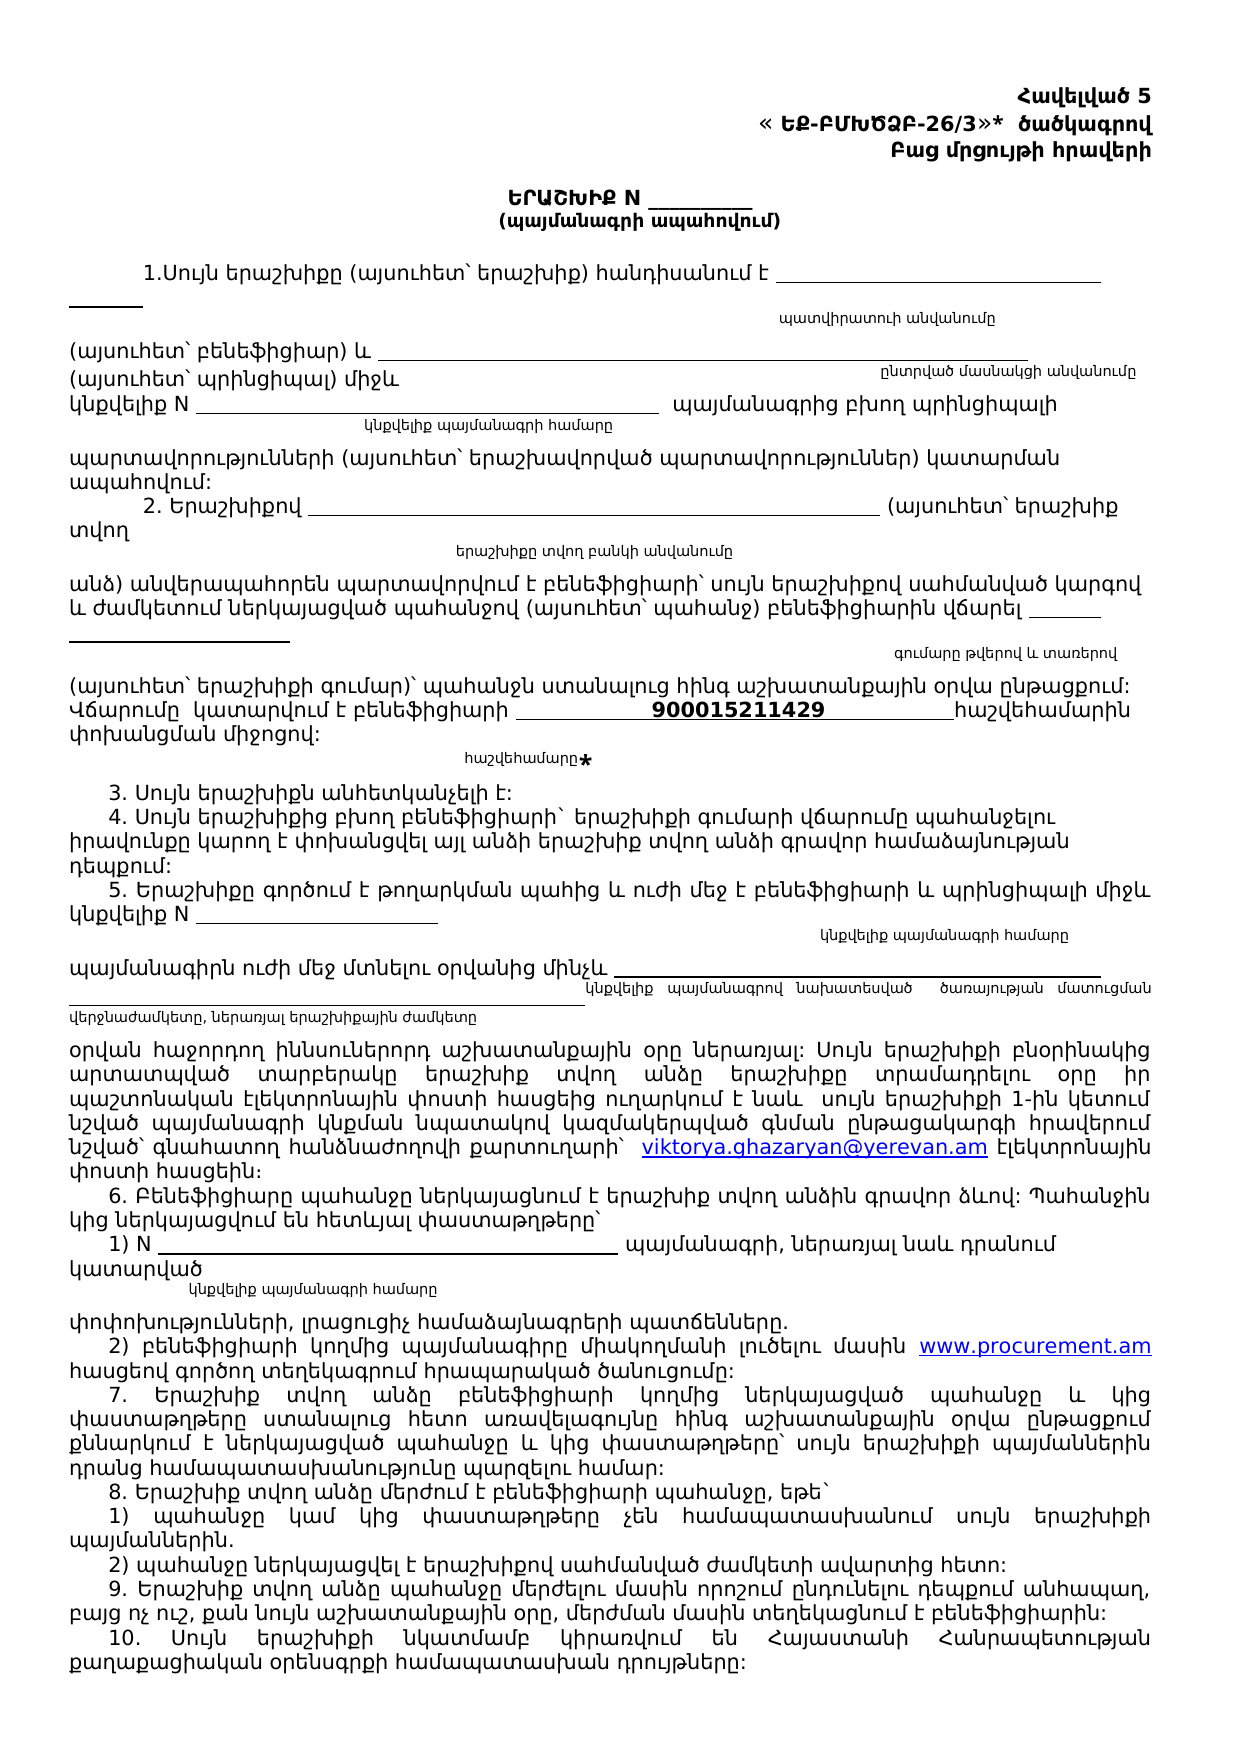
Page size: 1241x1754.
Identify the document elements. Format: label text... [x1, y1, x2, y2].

text կնքվելիք պայմանագրի համարը [69, 1281, 1152, 1310]
text 3. Սույն երաշխիքն անհետկանչելի է: [69, 781, 1152, 805]
text պարտավորությունների (այսուհետ՝ երաշխավորված պարտավորություններ) կատարման ապահովում: [69, 446, 1152, 494]
text 8. Երաշխիք տվող անձը մերժում է բենեֆիցիարի պահանջը, եթե` [69, 1480, 1152, 1504]
text 9. Երաշխիք տվող անձը պահանջը մերժելու մասին որոշում ընդունելու դեպքում անհապաղ, բայց ոչ ուշ, քան նույն աշխատանքային օրը, մերժման մասին տեղեկացնում է բենեֆիցիարին: [69, 1577, 1152, 1626]
text պատվիրատուի անվանումը [659, 309, 1152, 339]
text երաշխիքը տվող բանկի անվանումը [69, 543, 1152, 572]
text 10. Սույն երաշխիքի նկատմամբ կիրառվում են Հայաստանի Հանրապետության քաղաքացիական օրենսգրքի համապատասխան դրույթները: [69, 1626, 1152, 1674]
text « ԵՔ-ԲՄԽԾՁԲ-26/3»* ծածկագրով [69, 108, 1152, 138]
text կնքվելիք N պայմանագրից բխող պրինցիպալի [69, 392, 1152, 417]
text անձ) անվերապահորեն պարտավորվում է բենեֆիցիարի՝ սույն երաշխիքով սահմանված կարգով և ժամկետում ներկայացված պահանջով (այսուհետ՝ պահանջ) բենեֆիցիարին վճարել [69, 572, 1152, 645]
text ԵՐԱՇԽԻՔ N __________ [69, 186, 1152, 210]
list պայմանագիրն ուժի մեջ մտնելու օրվանից մինչև կնքվելիք պայմանագրով նախատեսված ծառայության մատուցման վերջնաժամկետը, ներառյալ երաշխիքային ժամկետը [69, 956, 1152, 1038]
text 7. Երաշխիք տվող անձը բենեֆիցիարի կողմից ներկայացված պահանջը և կից փաստաթղթերը ստանալուց հետո առավելագույնը հինգ աշխատանքային օրվա ընթացքում քննարկում է ներկայացված պահանջը և կից փաստաթղթերը՝ սույն երաշխիքի պայմաններին դրանց համապատասխանությունը պարզելու համար: [69, 1383, 1152, 1480]
text Բաց մրցույթի հրավերի [69, 138, 1152, 162]
text 1) պահանջը կամ կից փաստաթղթերը չեն համապատասխանում սույն երաշխիքի պայմաններին. [69, 1504, 1152, 1553]
text Հավելված 5 [69, 56, 1152, 108]
text 4. Սույն երաշխիքից բխող բենեֆիցիարի` երաշխիքի գումարի վճարումը պահանջելու իրավունքը կարող է փոխանցվել այլ անձի երաշխիք տվող անձի գրավոր համաձայնության դեպքում: [69, 805, 1152, 878]
text (այսուհետ՝ երաշխիքի գումար)՝ պահանջն ստանալուց հինգ աշխատանքային օրվա ընթացքում: Վճարումը կատարվում է բենեֆիցիարի 900015211429 հաշվեհամարին փոխանցման միջոցով: [69, 674, 1152, 747]
text կնքվելիք պայմանագրի համարը [585, 926, 1152, 956]
text 2) պահանջը ներկայացվել է երաշխիքով սահմանված ժամկետի ավարտից հետո: [69, 1553, 1152, 1577]
list օրվան հաջորդող իննսուներորդ աշխատանքային օրը ներառյալ: Սույն երաշխիքի բնօրինակից արտատպված տարբերակը երաշխիք տվող անձը երաշխիքը տրամադրելու օրը իր պաշտոնական էլեկտրոնային փոստի հասցեից ուղարկում է նաև սույն երաշխիքի 1-ին կետում նշված պայմանագրի կնքման նպատակով կազմակերպված գնման ընթացակարգի հրավերում նշված՝ գնահատող հանձնաժողովի քարտուղարի՝ viktorya.ghazaryan@yerevan.am էլեկտրոնային փոստի հասցեին։ [69, 1038, 1152, 1184]
text կնքվելիք պայմանագրի համարը [69, 417, 1152, 446]
text 2) բենեֆիցիարի կողմից պայմանագիրը միակողմանի լուծելու մասին www.procurement.am հասցեով գործող տեղեկագրում հրապարակած ծանուցումը: [69, 1334, 1152, 1383]
text (այսուհետ՝ բենեֆիցիար) և (այսուհետ՝ պրինցիպալ) միջև ընտրված մասնակցի անվանումը [69, 339, 1152, 392]
text 5. Երաշխիքը գործում է թողարկման պահից և ուժի մեջ է բենեֆիցիարի և պրինցիպալի միջև կնքվելիք N [69, 878, 1152, 926]
text 6. Բենեֆիցիարը պահանջը ներկայացնում է երաշխիք տվող անձին գրավոր ձևով: Պահանջին կից ներկայացվում են հետևյալ փաստաթղթերը՝ [69, 1184, 1152, 1232]
text հաշվեհամարը* [69, 747, 1152, 781]
text փոփոխությունների, լրացուցիչ համաձայնագրերի պատճենները. [69, 1310, 1152, 1334]
text գումարը թվերով և տառերով [806, 645, 1152, 674]
text 2. Երաշխիքով (այսուհետ՝ երաշխիք տվող [69, 494, 1152, 543]
text 1.Սույն երաշխիքը (այսուհետ՝ երաշխիք) հանդիսանում է [69, 261, 1152, 309]
text (պայմանագրի ապահովում) [69, 210, 1152, 232]
text 1) N պայմանագրի, ներառյալ նաև դրանում կատարված [69, 1232, 1152, 1281]
